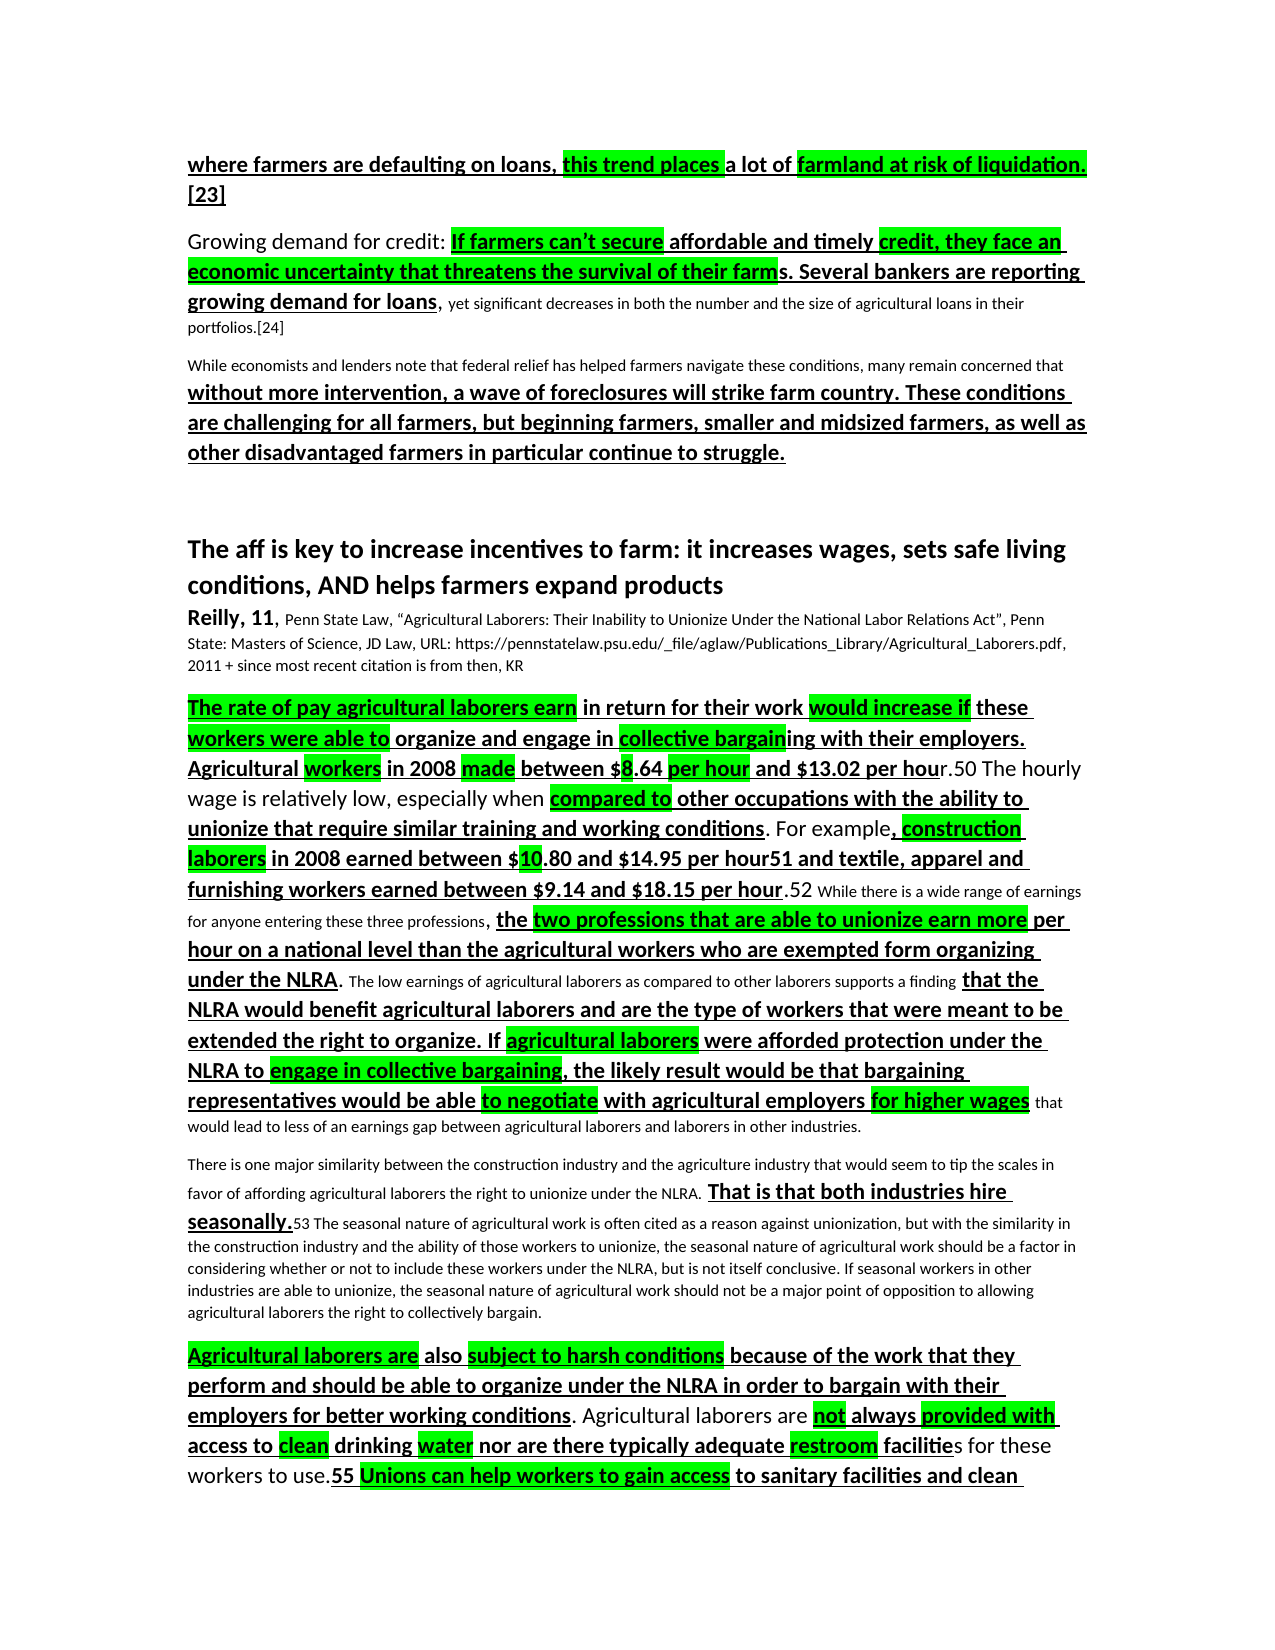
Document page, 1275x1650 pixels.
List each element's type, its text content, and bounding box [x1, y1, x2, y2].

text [187, 1341, 1087, 1490]
text Growing demand for credit: If farmers can’t secure affordable and timely credit, they face an economic uncertainty that threatens the survival of their farms. Several bankers are reporting growing demand for loans, yet significant decreases in both the number and the size of agricultural loans in their portfolios.[24] [187, 227, 1087, 337]
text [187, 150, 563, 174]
subtitle The aff is key to increase incentives to farm: it increases wages, sets safe living conditions, AND helps farmers expand products [187, 532, 1087, 601]
text While economists and lenders note that federal relief has helped farmers navigate these conditions, many remain concerned that without more intervention, a wave of foreclosures will strike farm country. These conditions are challenging for all farmers, but beginning farmers, smaller and midsized farmers, as well as other disadvantaged farmers in particular continue to struggle. [187, 356, 1087, 432]
text While economists and lenders note that federal relief has helped farmers navigate these conditions, many remain concerned that without more intervention, a wave of foreclosures will strike farm country. These conditions are challenging for all farmers, but beginning farmers, smaller and midsized farmers, as well as other disadvantaged farmers in particular continue to struggle. [187, 433, 1087, 467]
text The rate of pay agricultural laborers earn in return for their work would increase if these workers were able to organize and engage in collective bargaining with their employers. Agricultural workers in 2008 made between $8.64 per hour and $13.02 per hour.50 The hourly wage is relatively low, especially when compared to other occupations with the ability to unionize that require similar training and working conditions. For example, construction laborers in 2008 earned between $10.80 and $14.95 per hour51 and textile, apparel and furnishing workers earned between $9.14 and $18.15 per hour.52 While there is a wide range of earnings for anyone entering these three professions, the two professions that are able to unionize earn more per hour on a national level than the agricultural workers who are exempted form organizing under the NLRA. The low earnings of agricultural laborers as compared to other laborers supports a finding that the NLRA would benefit agricultural laborers and are the type of workers that were meant to be extended the right to organize. If agricultural laborers were afforded protection under the NLRA to engage in collective bargaining, the likely result would be that bargaining representatives would be able to negotiate with agricultural employers for higher wages that would lead to less of an earnings gap between agricultural laborers and laborers in other industries. [187, 693, 1087, 1136]
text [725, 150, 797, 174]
text Reilly, 11, Penn State Law, “Agricultural Laborers: Their Inability to Unionize Under the National Labor Relations Act”, Penn State: Masters of Science, JD Law, URL: https://pennstatelaw.psu.edu/_file/aglaw/Publications_Library/Agricultural_Laborers.pdf, 2011 + since most recent citation is from then, KR [187, 603, 1087, 675]
text There is one major similarity between the construction industry and the agriculture industry that would seem to tip the scales in favor of affording agricultural laborers the right to unionize under the NLRA. That is that both industries hire seasonally.53 The seasonal nature of agricultural work is often cited as a reason against unionization, but with the similarity in the construction industry and the ability of those workers to unionize, the seasonal nature of agricultural work should be a factor in considering whether or not to include these workers under the NLRA, but is not itself conclusive. If seasonal workers in other industries are able to unionize, the seasonal nature of agricultural work should not be a major point of opposition to allowing agricultural laborers the right to collectively bargain. [187, 1154, 1087, 1323]
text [187, 175, 1087, 208]
